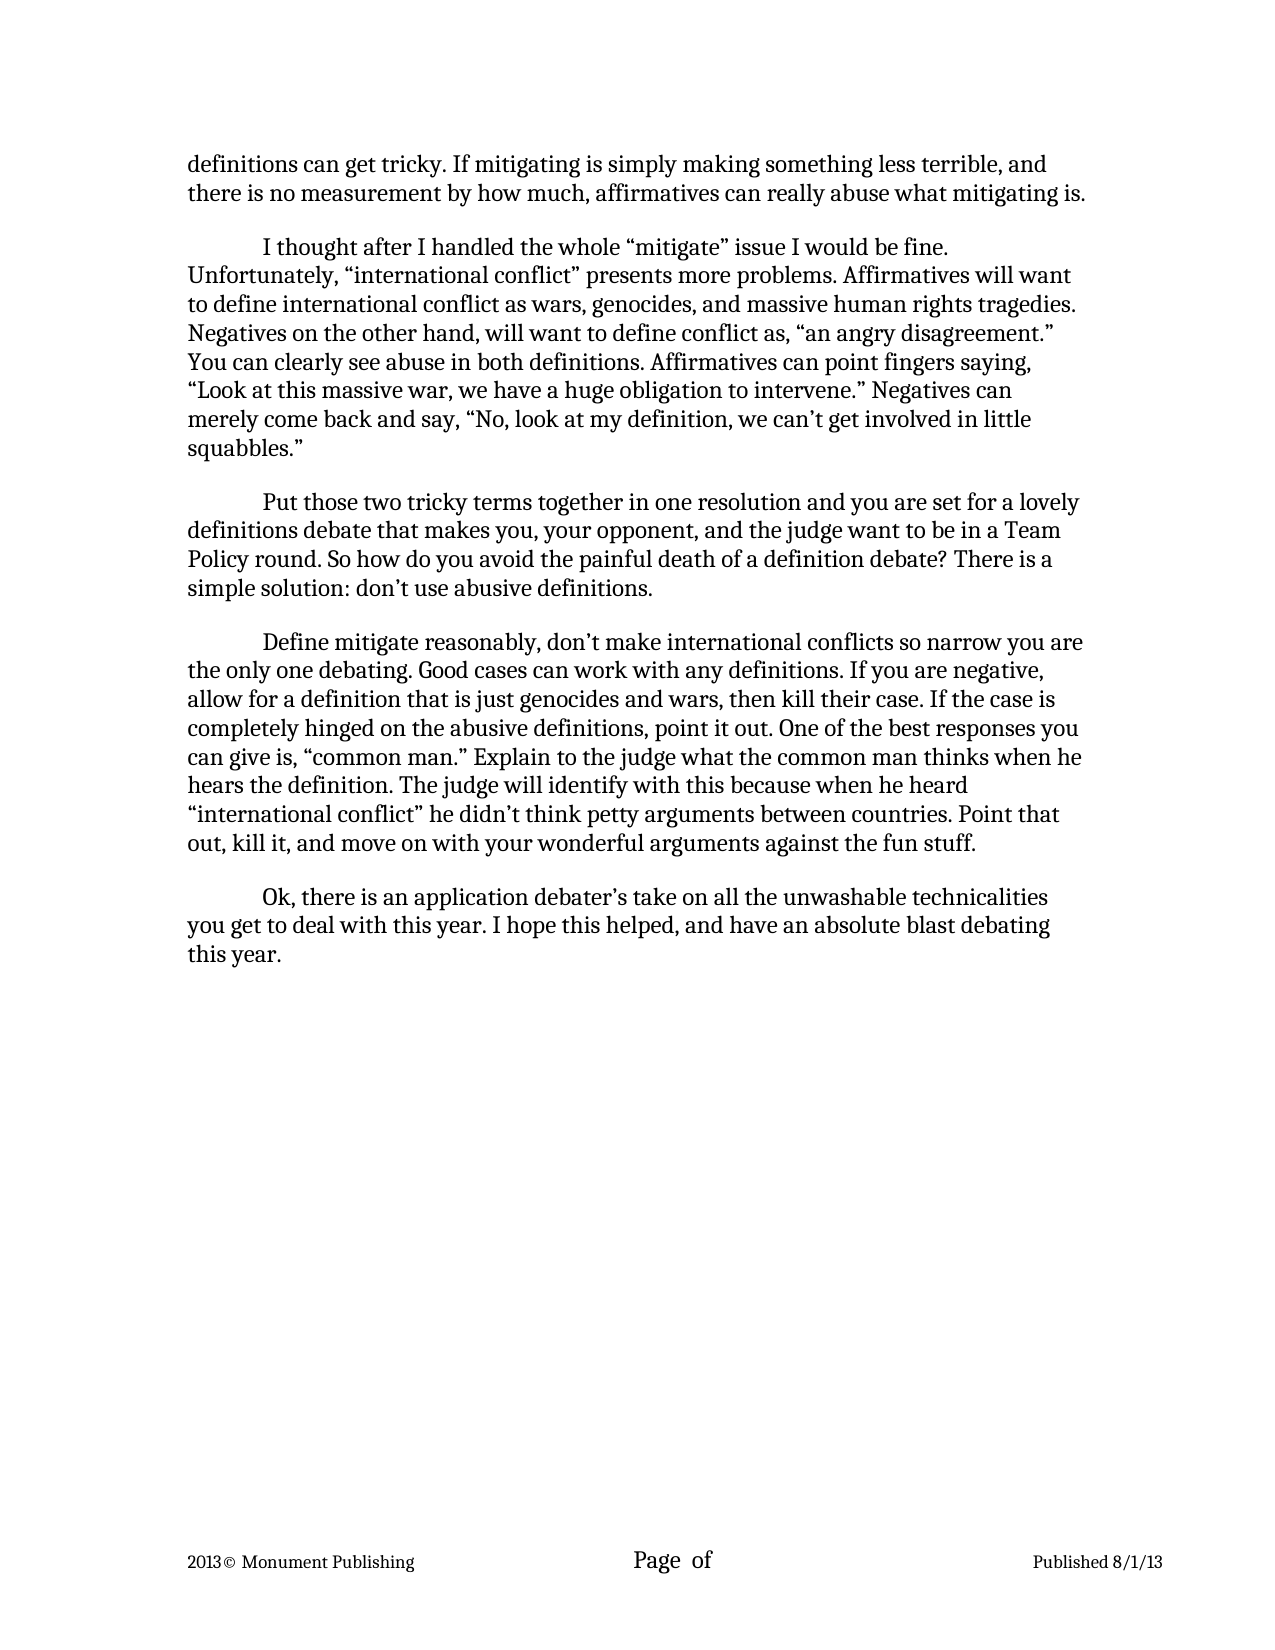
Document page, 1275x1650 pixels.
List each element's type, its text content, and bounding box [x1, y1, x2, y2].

text Ok, there is an application debater’s take on all the unwashable technicalities you get to deal with this year. I hope this helped, and have an absolute blast debating this year. [187, 882, 1087, 969]
text Define mitigate reasonably, don’t make international conflicts so narrow you are the only one debating. Good cases can work with any definitions. If you are negative, allow for a definition that is just genocides and wars, then kill their case. If the case is completely hinged on the abusive definitions, point it out. One of the best responses you can give is, “common man.” Explain to the judge what the common man thinks when he hears the definition. The judge will identify with this because when he heard “international conflict” he didn’t think petty arguments between countries. Point that out, kill it, and move on with your wonderful arguments against the fun stuff. [187, 627, 1087, 857]
text I thought after I handled the whole “mitigate” issue I would be fine. Unfortunately, “international conflict” presents more problems. Affirmatives will want to define international conflict as wars, genocides, and massive human rights tragedies. Negatives on the other hand, will want to define conflict as, “an angry disagreement.” You can clearly see abuse in both definitions. Affirmatives can point fingers saying, “Look at this massive war, we have a huge obligation to intervene.” Negatives can merely come back and say, “No, look at my definition, we can’t get involved in little squabbles.” [187, 232, 1087, 462]
text Put those two tricky terms together in one resolution and you are set for a lovely definitions debate that makes you, your opponent, and the judge want to be in a Team Policy round. So how do you avoid the painful death of a definition debate? There is a simple solution: don’t use abusive definitions. [187, 487, 1087, 602]
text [187, 150, 1087, 207]
